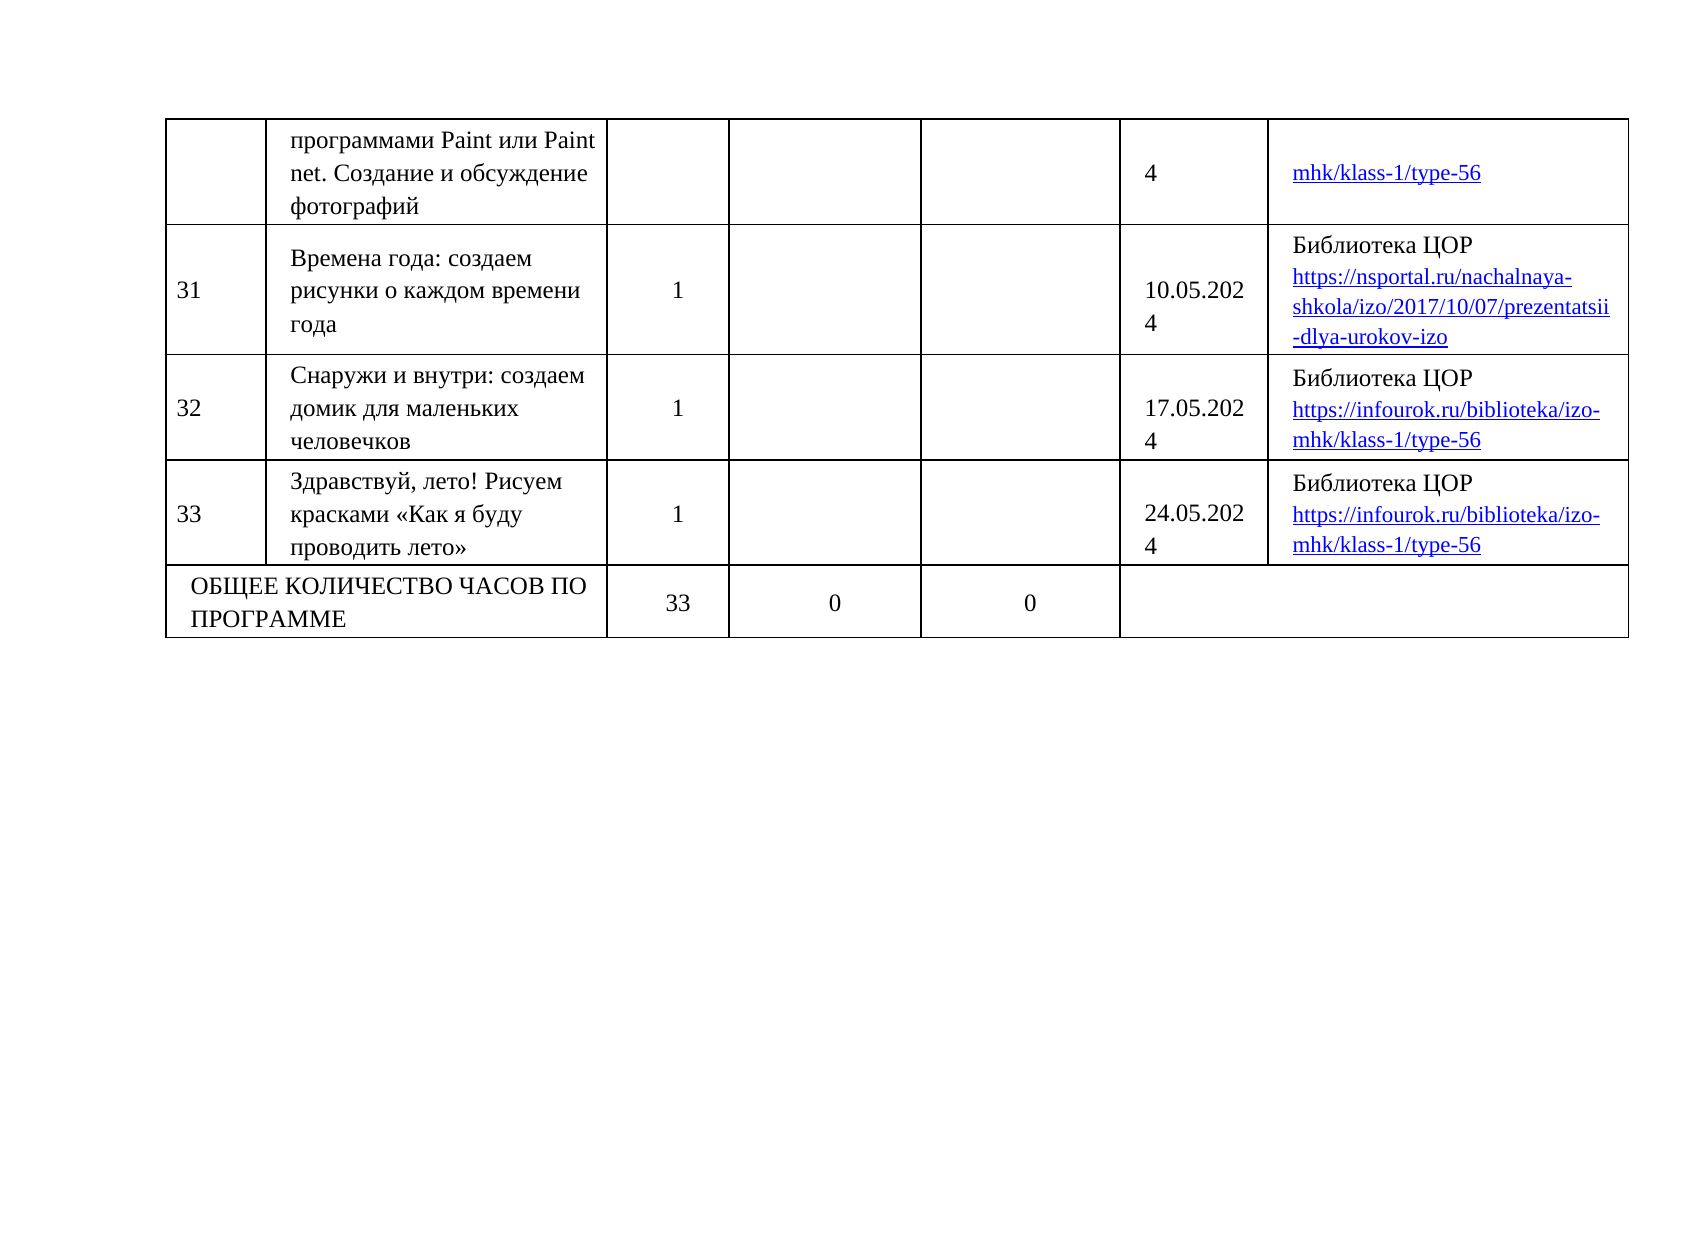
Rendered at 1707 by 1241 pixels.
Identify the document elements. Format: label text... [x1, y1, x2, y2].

table_cell 30 [167, 120, 265, 223]
table_cell [922, 225, 1119, 353]
table_cell Библиотека ЦОР https://infourok.ru/biblioteka/izo-mhk/klass-1/type-56 [1269, 461, 1628, 564]
table_cell 0 [730, 566, 920, 637]
table_cell 1 [608, 225, 728, 353]
table_cell 1 [608, 461, 728, 564]
table_cell ОБЩЕЕ КОЛИЧЕСТВО ЧАСОВ ПО ПРОГРАММЕ [167, 566, 606, 637]
table_cell Библиотека ЦОР https://infourok.ru/biblioteka/izo-mhk/klass-1/type-56 [1269, 355, 1628, 459]
table_cell 31 [167, 225, 265, 353]
table_cell 10.05.2024 [1121, 225, 1267, 353]
table_cell [922, 120, 1119, 223]
table_cell [922, 355, 1119, 459]
table_cell [730, 225, 920, 353]
table_cell 1 [608, 355, 728, 459]
table_cell 1 [608, 120, 728, 223]
table_cell [1121, 566, 1628, 637]
table_cell 33 [167, 461, 265, 564]
table_cell [730, 120, 920, 223]
table_cell 33 [608, 566, 728, 637]
table_cell 03.05.2024 [1121, 120, 1267, 223]
table_cell Здравствуй, лето! Рисуем красками «Как я буду проводить лето» [267, 461, 606, 564]
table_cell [1269, 120, 1628, 223]
table_cell Времена года: создаем рисунки о каждом времени года [267, 225, 606, 353]
table_cell [730, 461, 920, 564]
table_cell 0 [922, 566, 1119, 637]
table_cell [922, 461, 1119, 564]
table_cell [730, 355, 920, 459]
table_cell Библиотека ЦОР https://nsportal.ru/nachalnaya-shkola/izo/2017/10/07/prezentatsii-dlya-urokov-izo [1269, 225, 1628, 353]
table_cell Снаружи и внутри: создаем домик для маленьких человечков [267, 355, 606, 459]
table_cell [267, 120, 606, 223]
table_cell 17.05.2024 [1121, 355, 1267, 459]
table_cell 24.05.2024 [1121, 461, 1267, 564]
table_cell 32 [167, 355, 265, 459]
